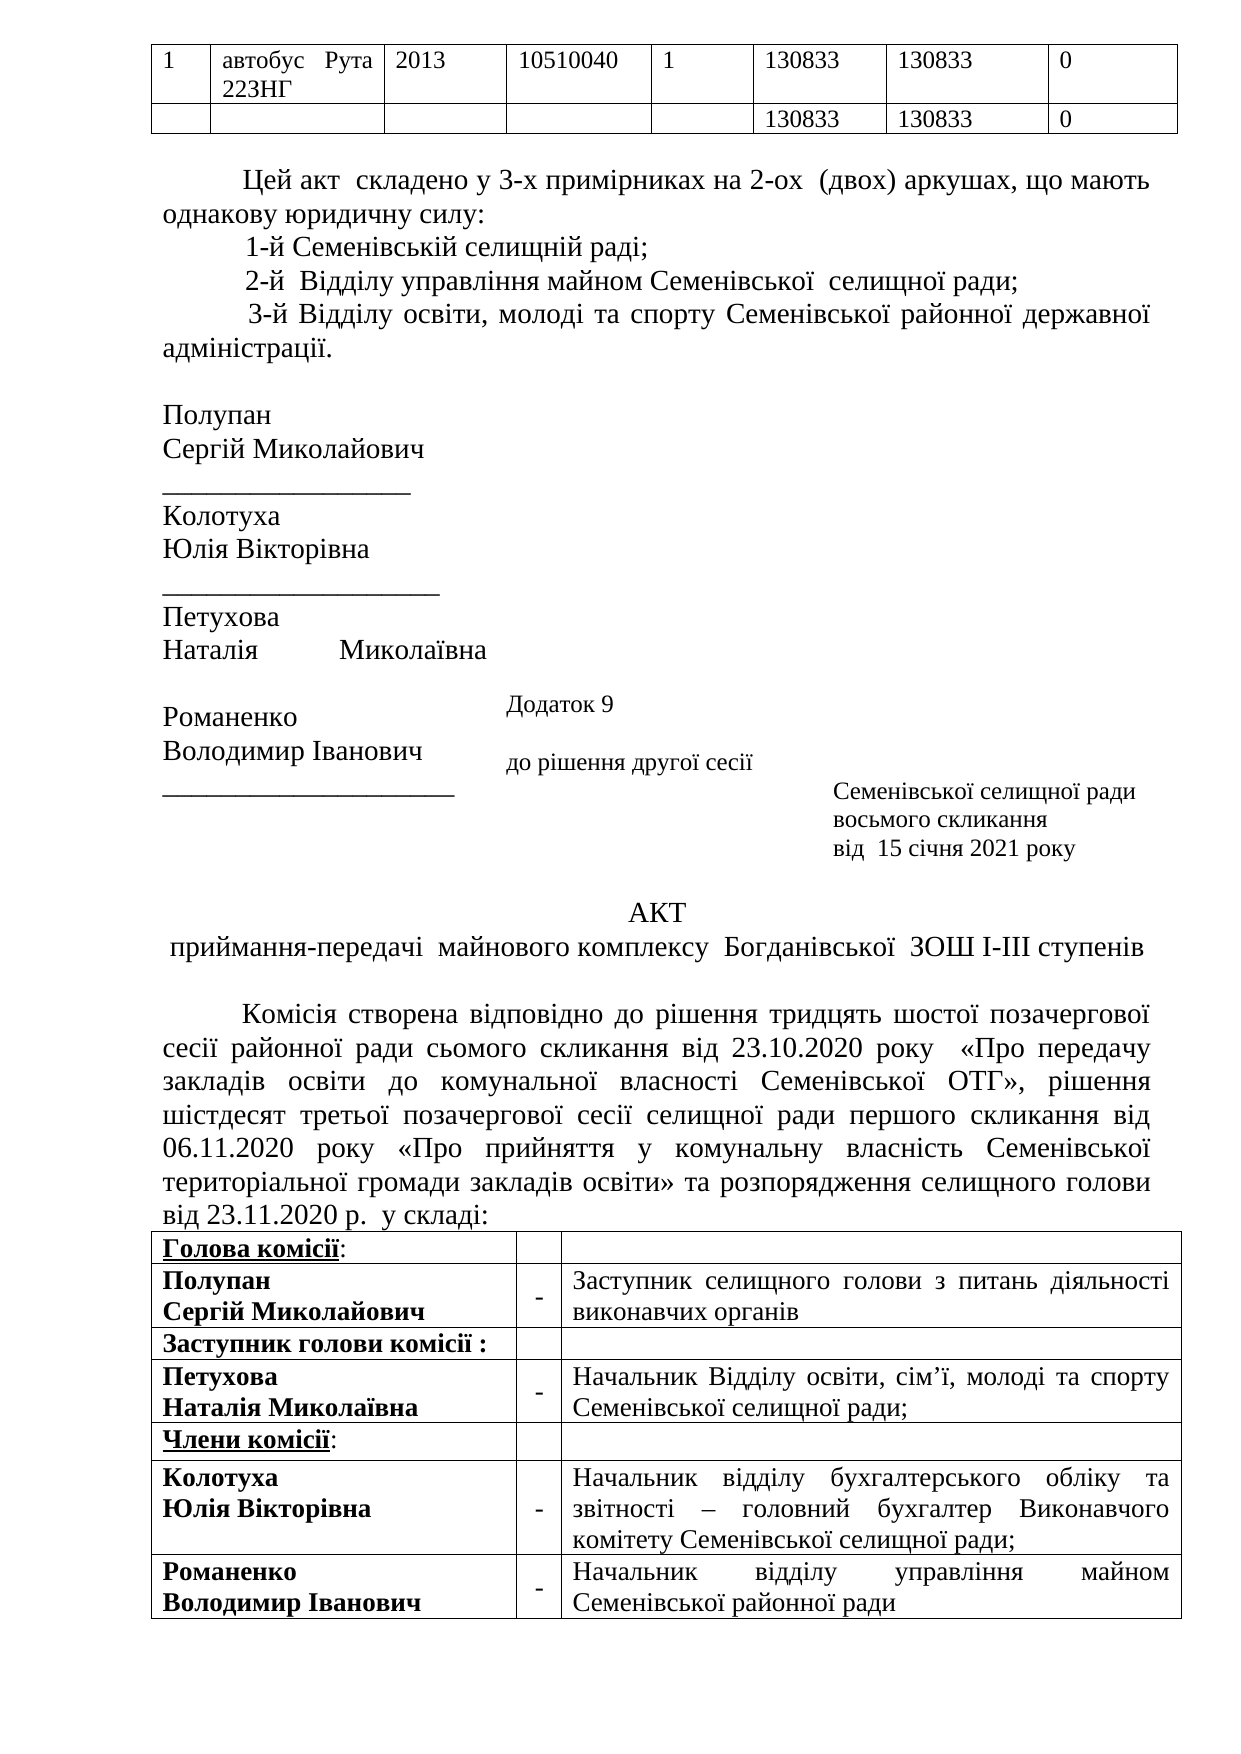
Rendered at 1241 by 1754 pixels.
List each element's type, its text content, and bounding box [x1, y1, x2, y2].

table_cell - [517, 1461, 561, 1554]
table_cell [562, 1423, 1181, 1459]
table_cell Начальник відділу бухгалтерського обліку та звітності – головний бухгалтер Виконавчого комітету Семенівської селищної ради; [562, 1461, 1181, 1554]
table_header [517, 1232, 561, 1263]
text до рішення другої сесії [487, 718, 1152, 776]
table_cell - [517, 1360, 561, 1422]
text восьмого скликання [162, 804, 1152, 833]
table_cell 130833 [754, 45, 886, 103]
table_cell [507, 104, 651, 133]
text Романенко [162, 699, 487, 733]
text Наталія Миколаївна _________________ [162, 632, 487, 699]
table_cell [562, 1328, 1181, 1359]
table_cell [211, 104, 384, 133]
table_header Голова комісії: [152, 1232, 516, 1263]
table_cell 130833 [887, 45, 1048, 103]
table_cell 0 [1049, 45, 1177, 103]
table_cell 0 [1049, 104, 1177, 133]
table_cell 130833 [887, 104, 1048, 133]
table_cell - [517, 1555, 561, 1617]
text Семенівської селищної ради [162, 776, 1152, 804]
text Юлія Вікторівна ___________________ [162, 532, 487, 599]
table_cell [517, 1423, 561, 1459]
list 3-й Відділу освіти, молоді та спорту Семенівської районної державної адміністрації. [162, 297, 1152, 364]
table_cell Романенко Володимир Іванович [152, 1555, 516, 1617]
table_header [562, 1232, 1181, 1263]
text Петухова [162, 599, 487, 632]
table_cell 2013 [385, 45, 506, 103]
table_cell Начальник Відділу освіти, сім’ї, молоді та спорту Семенівської селищної ради; [562, 1360, 1181, 1422]
text від 15 січня 2021 року [162, 833, 1152, 862]
text Володимир Іванович ____________________ [162, 733, 487, 800]
table_cell 10510040 [507, 45, 651, 103]
table_cell [385, 104, 506, 133]
table_cell Начальник відділу управління майном Семенівської районної ради [562, 1555, 1181, 1617]
text Колотуха [162, 498, 487, 532]
table_cell [152, 104, 210, 133]
table_cell Петухова Наталія Миколаївна [152, 1360, 516, 1422]
text Комісія створена відповідно до рішення тридцять шостої позачергової сесії районної ради сьомого скликання від 23.10.2020 року «Про передачу закладів освіти до комунальної власності Семенівської ОТГ», рішення шістдесят третьої позачергової сесії селищної ради першого скликання від 06.11.2020 року «Про прийняття у комунальну власність Семенівської територіальної громади закладів освіти» та розпорядження селищного голови від 23.11.2020 р. у складі: [162, 996, 1152, 1231]
table_cell Полупан Сергій Миколайович [152, 1264, 516, 1327]
list Цей акт складено у 3-х примірниках на 2-ох (двох) аркушах, що мають однакову юридичну силу: [162, 162, 1152, 229]
table_cell 1 [652, 45, 753, 103]
table_cell [517, 1328, 561, 1359]
list 1-й Семенівській селищній раді; [162, 229, 1152, 263]
table_cell Заступник голови комісії : [152, 1328, 516, 1359]
text Сергій Миколайович _________________ [162, 431, 487, 498]
table_cell Члени комісії: [152, 1423, 516, 1459]
table_cell 130833 [754, 104, 886, 133]
table_cell 1 [152, 45, 210, 103]
table_cell Колотуха Юлія Вікторівна [152, 1461, 516, 1554]
text приймання-передачі майнового комплексу Богданівської ЗОШ І-ІІІ ступенів [162, 929, 1152, 963]
text Полупан [162, 397, 487, 431]
table_cell - [517, 1264, 561, 1327]
table_cell [652, 104, 753, 133]
text АКТ [162, 896, 1152, 929]
table_cell Заступник селищного голови з питань діяльності виконавчих органів [562, 1264, 1181, 1327]
text Додаток 9 [487, 661, 1152, 718]
table_cell автобус Рута 22ЗНГ [211, 45, 384, 103]
list 2-й Відділу управління майном Семенівської селищної ради; [162, 263, 1152, 297]
